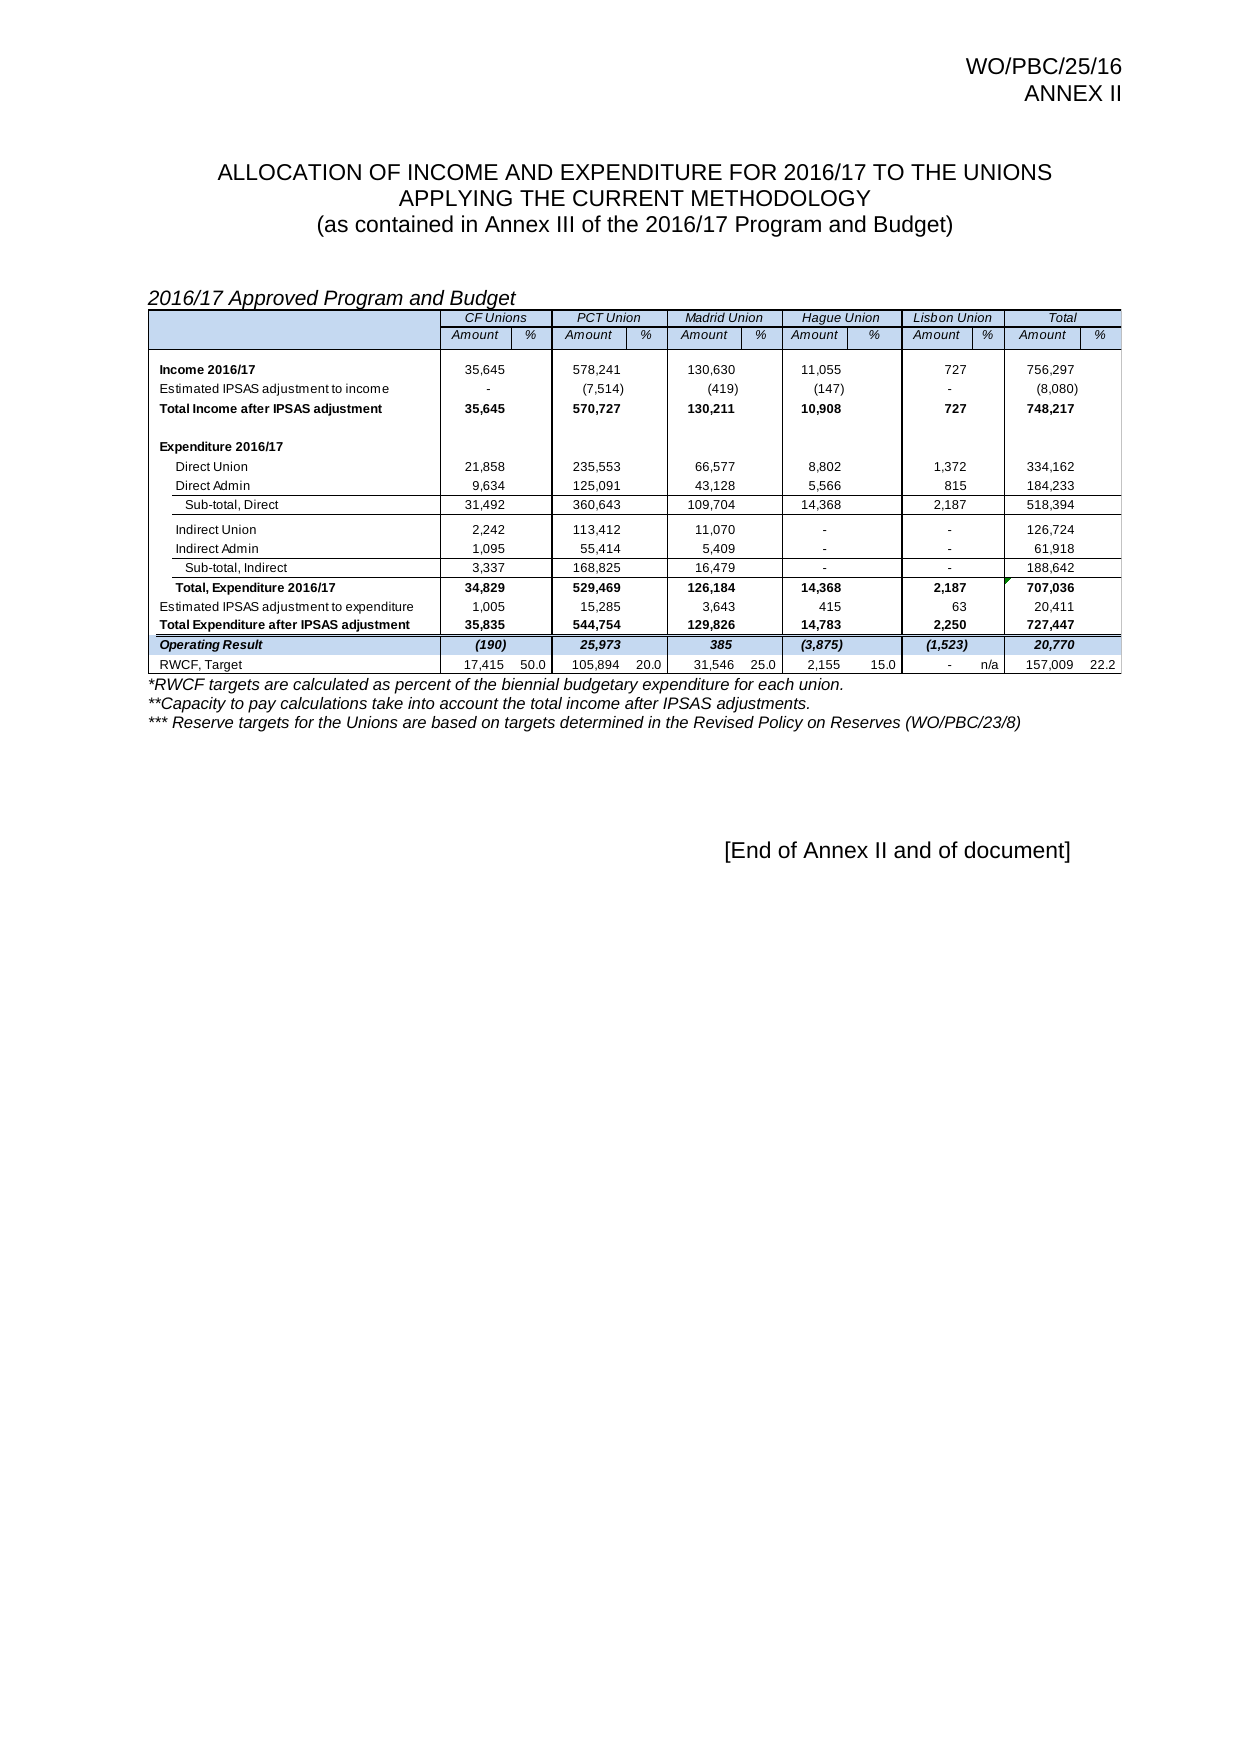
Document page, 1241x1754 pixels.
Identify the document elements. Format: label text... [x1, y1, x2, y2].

text [End of Annex II and of document] [724, 837, 1122, 864]
text **Capacity to pay calculations take into account the total income after IPSAS adjustments. [148, 694, 1122, 713]
text *** Reserve targets for the Unions are based on targets determined in the Revised Policy on Reserves (WO/PBC/23/8) [148, 713, 1122, 732]
text 2016/17 Approved Program and Budget [148, 286, 1122, 309]
text *RWCF targets are calculated as percent of the biennial budgetary expenditure for each union. [148, 674, 1122, 694]
text ALLOCATION OF INCOME AND EXPENDITURE FOR 2016/17 TO THE UNIONS APPLYING THE CURRENT METHODOLOGY [148, 158, 1122, 211]
text (as contained in Annex III of the 2016/17 Program and Budget) [148, 211, 1122, 238]
